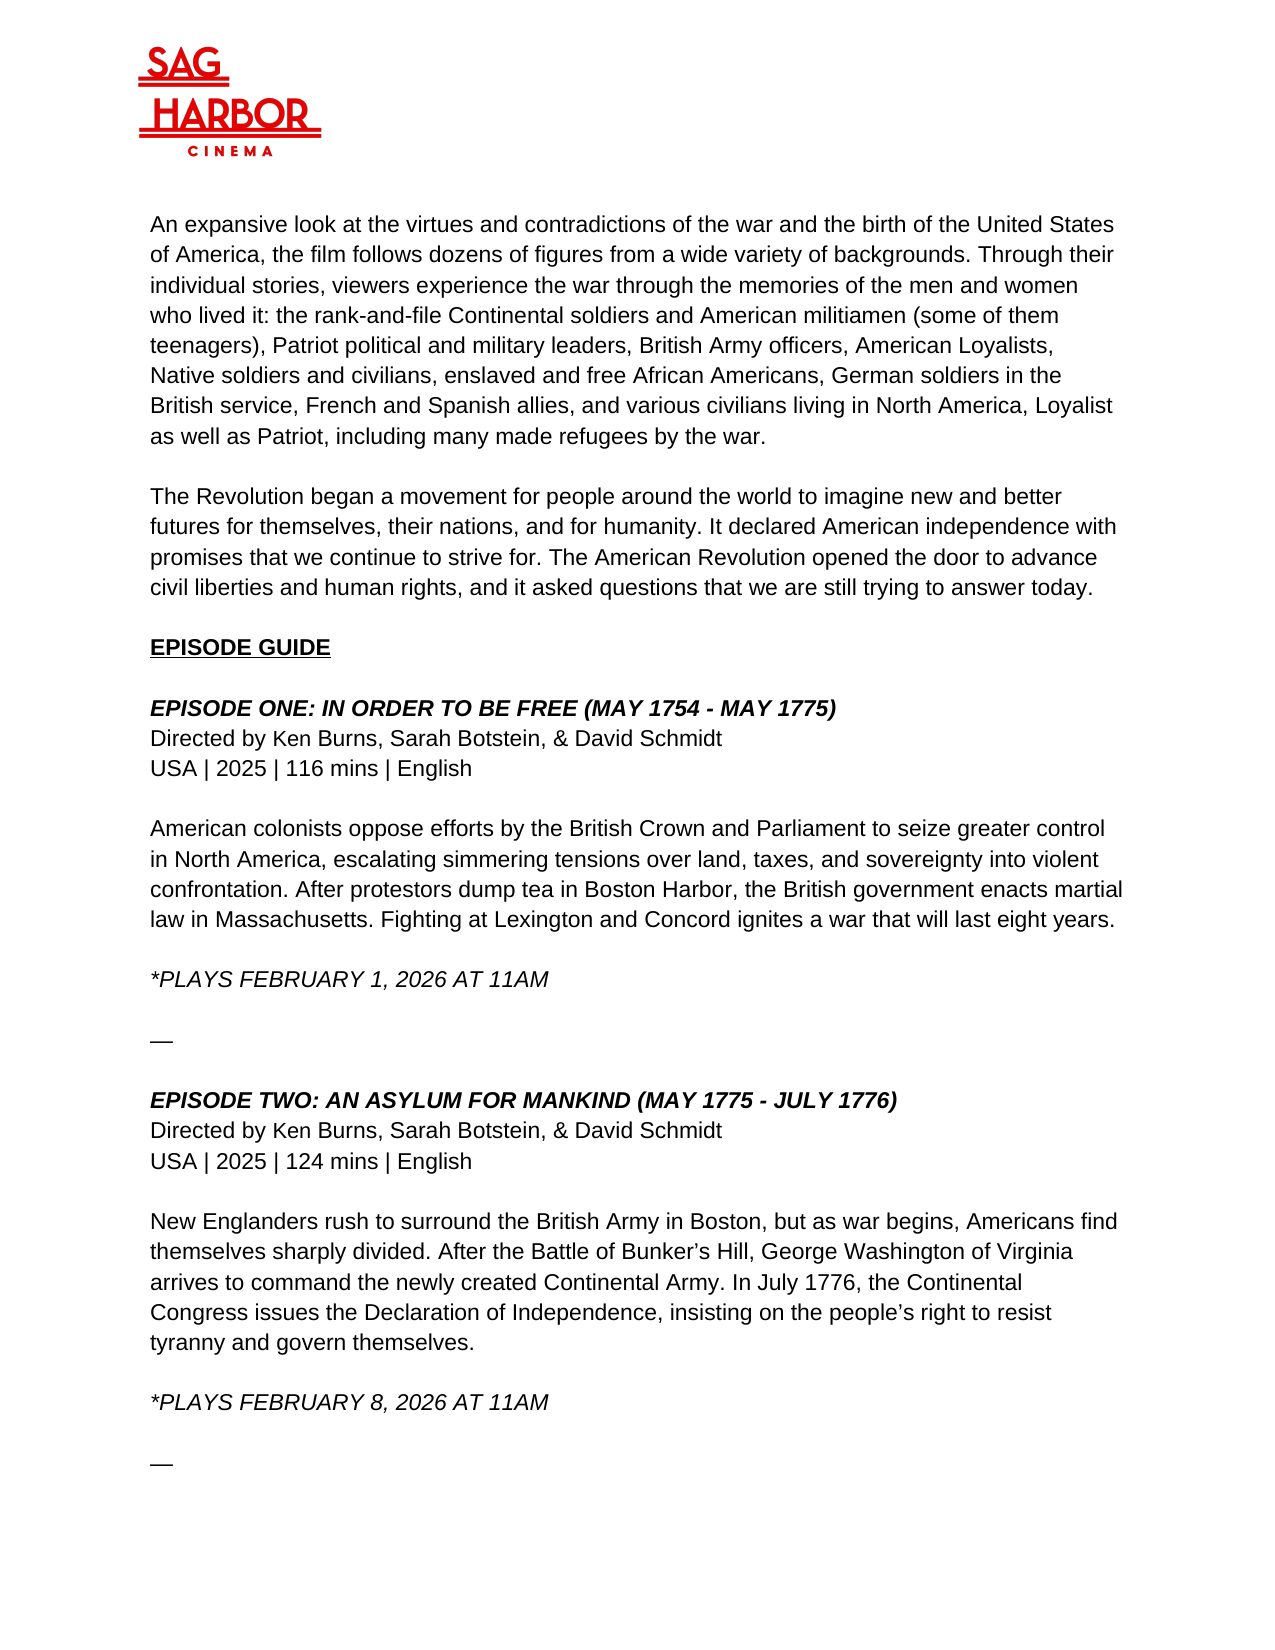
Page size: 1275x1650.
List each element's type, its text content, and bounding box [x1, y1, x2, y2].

text *PLAYS FEBRUARY 1, 2026 AT 11AM [150, 966, 1125, 993]
text The Revolution began a movement for people around the world to imagine new and better futures for themselves, their nations, and for humanity. It declared American independence with promises that we continue to strive for. The American Revolution opened the door to advance civil liberties and human rights, and it asked questions that we are still trying to answer today. [150, 483, 1125, 600]
text — [150, 1027, 1125, 1053]
text — [150, 1450, 1125, 1476]
text USA | 2025 | 124 mins | English [150, 1148, 1125, 1174]
text An expansive look at the virtues and contradictions of the war and the birth of the United States of America, the film follows dozens of figures from a wide variety of backgrounds. Through their individual stories, viewers experience the war through the memories of the men and women who lived it: the rank-and-file Continental soldiers and American militiamen (some of them teenagers), Patriot political and military leaders, British Army officers, American Loyalists, Native soldiers and civilians, enslaved and free African Americans, German soldiers in the British service, French and Spanish allies, and various civilians living in North America, Loyalist as well as Patriot, including many made refugees by the war. [150, 211, 1125, 449]
text EPISODE TWO: AN ASYLUM FOR MANKIND (MAY 1775 - JULY 1776) [150, 1087, 1125, 1113]
text USA | 2025 | 116 mins | English [150, 755, 1125, 781]
text Directed by Ken Burns, Sarah Botstein, & David Schmidt [150, 725, 1125, 751]
text American colonists oppose efforts by the British Crown and Parliament to seize greater control in North America, escalating simmering tensions over land, taxes, and sovereignty into violent confrontation. After protestors dump tea in Boston Harbor, the British government enacts martial law in Massachusetts. Fighting at Lexington and Concord ignites a war that will last eight years. [150, 815, 1125, 932]
text New Englanders rush to surround the British Army in Boston, but as war begins, Americans find themselves sharply divided. After the Battle of Bunker’s Hill, George Washington of Virginia arrives to command the newly created Continental Army. In July 1776, the Continental Congress issues the Declaration of Independence, insisting on the people’s right to resist tyranny and govern themselves. [150, 1208, 1125, 1355]
text EPISODE ONE: IN ORDER TO BE FREE (MAY 1754 - MAY 1775) [150, 694, 1125, 721]
text Directed by Ken Burns, Sarah Botstein, & David Schmidt [150, 1117, 1125, 1144]
text EPISODE GUIDE [150, 634, 1125, 660]
picture [118, 28, 347, 177]
text *PLAYS FEBRUARY 8, 2026 AT 11AM [150, 1389, 1125, 1416]
